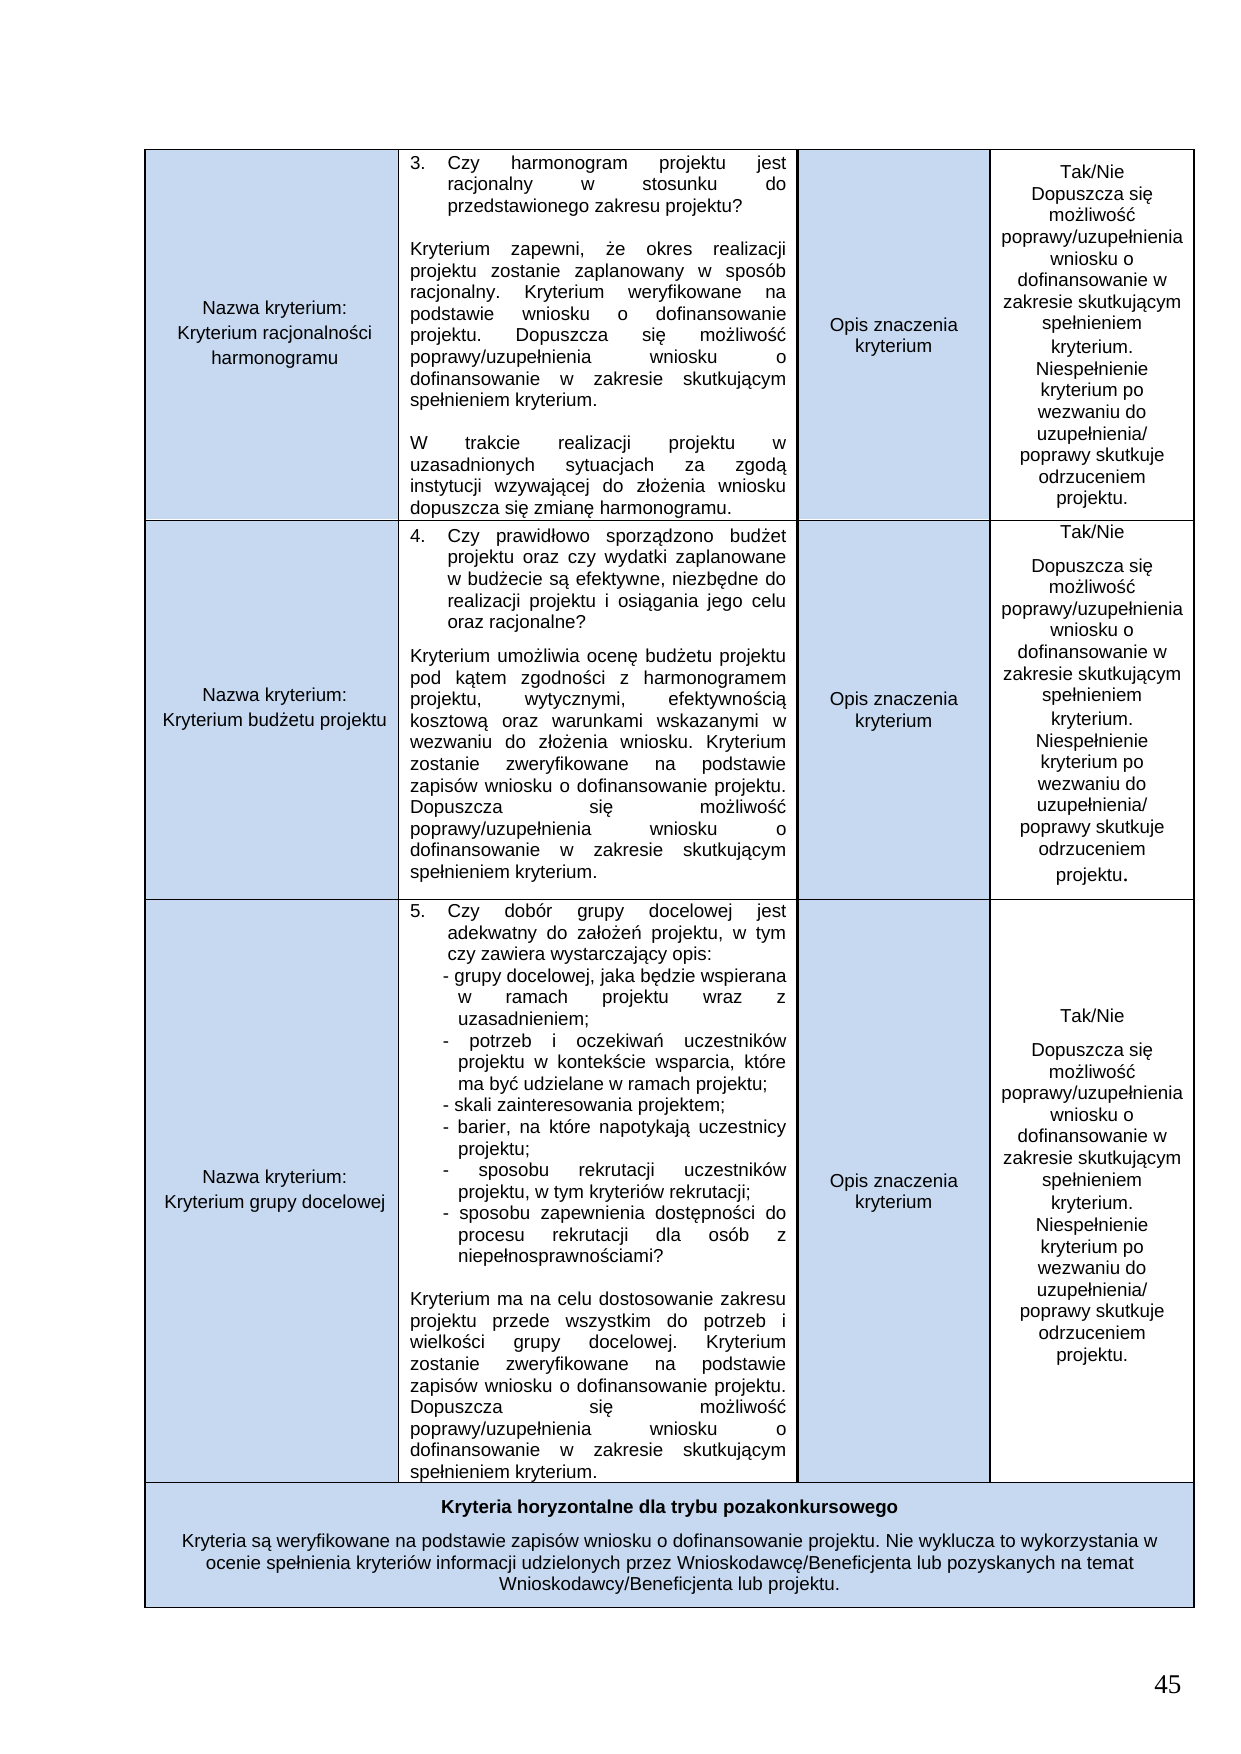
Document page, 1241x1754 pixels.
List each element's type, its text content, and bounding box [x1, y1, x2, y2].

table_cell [991, 150, 1193, 519]
table_cell Opis znaczenia kryterium [799, 521, 989, 899]
table_cell Czy harmonogram projektu jest racjonalny w stosunku do przedstawionego zakresu projektu? Kryterium zapewni, że okres realizacji projektu zostanie zaplanowany w sposób racjonalny. Kryterium weryfikowane na podstawie wniosku o dofinansowanie projektu. Dopuszcza się możliwość poprawy/uzupełnienia wniosku o dofinansowanie w zakresie skutkującym spełnieniem kryterium. W trakcie realizacji projektu w uzasadnionych sytuacjach za zgodą instytucji wzywającej do złożenia wniosku dopuszcza się zmianę harmonogramu. [399, 150, 796, 519]
table_cell Kryteria horyzontalne dla trybu pozakonkursowego Kryteria są weryfikowane na podstawie zapisów wniosku o dofinansowanie projektu. Nie wyklucza to wykorzystania w ocenie spełnienia kryteriów informacji udzielonych przez Wnioskodawcę/Beneficjenta lub pozyskanych na temat Wnioskodawcy/Beneficjenta lub projektu. [146, 1483, 1193, 1607]
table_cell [799, 150, 989, 519]
table_cell Czy dobór grupy docelowej jest adekwatny do założeń projektu, w tym czy zawiera wystarczający opis: - grupy docelowej, jaka będzie wspierana w ramach projektu wraz z uzasadnieniem; - potrzeb i oczekiwań uczestników projektu w kontekście wsparcia, które ma być udzielane w ramach projektu; - skali zainteresowania projektem; - barier, na które napotykają uczestnicy projektu; - sposobu rekrutacji uczestników projektu, w tym kryteriów rekrutacji; - sposobu zapewnienia dostępności do procesu rekrutacji dla osób z niepełnosprawnościami? Kryterium ma na celu dostosowanie zakresu projektu przede wszystkim do potrzeb i wielkości grupy docelowej. Kryterium zostanie zweryfikowane na podstawie zapisów wniosku o dofinansowanie projektu. Dopuszcza się możliwość poprawy/uzupełnienia wniosku o dofinansowanie w zakresie skutkującym spełnieniem kryterium. [399, 900, 796, 1482]
table_cell Czy prawidłowo sporządzono budżet projektu oraz czy wydatki zaplanowane w budżecie są efektywne, niezbędne do realizacji projektu i osiągania jego celu oraz racjonalne? Kryterium umożliwia ocenę budżetu projektu pod kątem zgodności z harmonogramem projektu, wytycznymi, efektywnością kosztową oraz warunkami wskazanymi w wezwaniu do złożenia wniosku. Kryterium zostanie zweryfikowane na podstawie zapisów wniosku o dofinansowanie projektu. Dopuszcza się możliwość poprawy/uzupełnienia wniosku o dofinansowanie w zakresie skutkującym spełnieniem kryterium. [399, 521, 796, 899]
table_cell Nazwa kryterium: Kryterium racjonalności harmonogramu [146, 150, 398, 519]
table_cell Opis znaczenia kryterium [799, 900, 989, 1482]
table_cell Nazwa kryterium: Kryterium grupy docelowej [146, 900, 398, 1482]
table_cell Nazwa kryterium: Kryterium budżetu projektu [146, 521, 398, 899]
